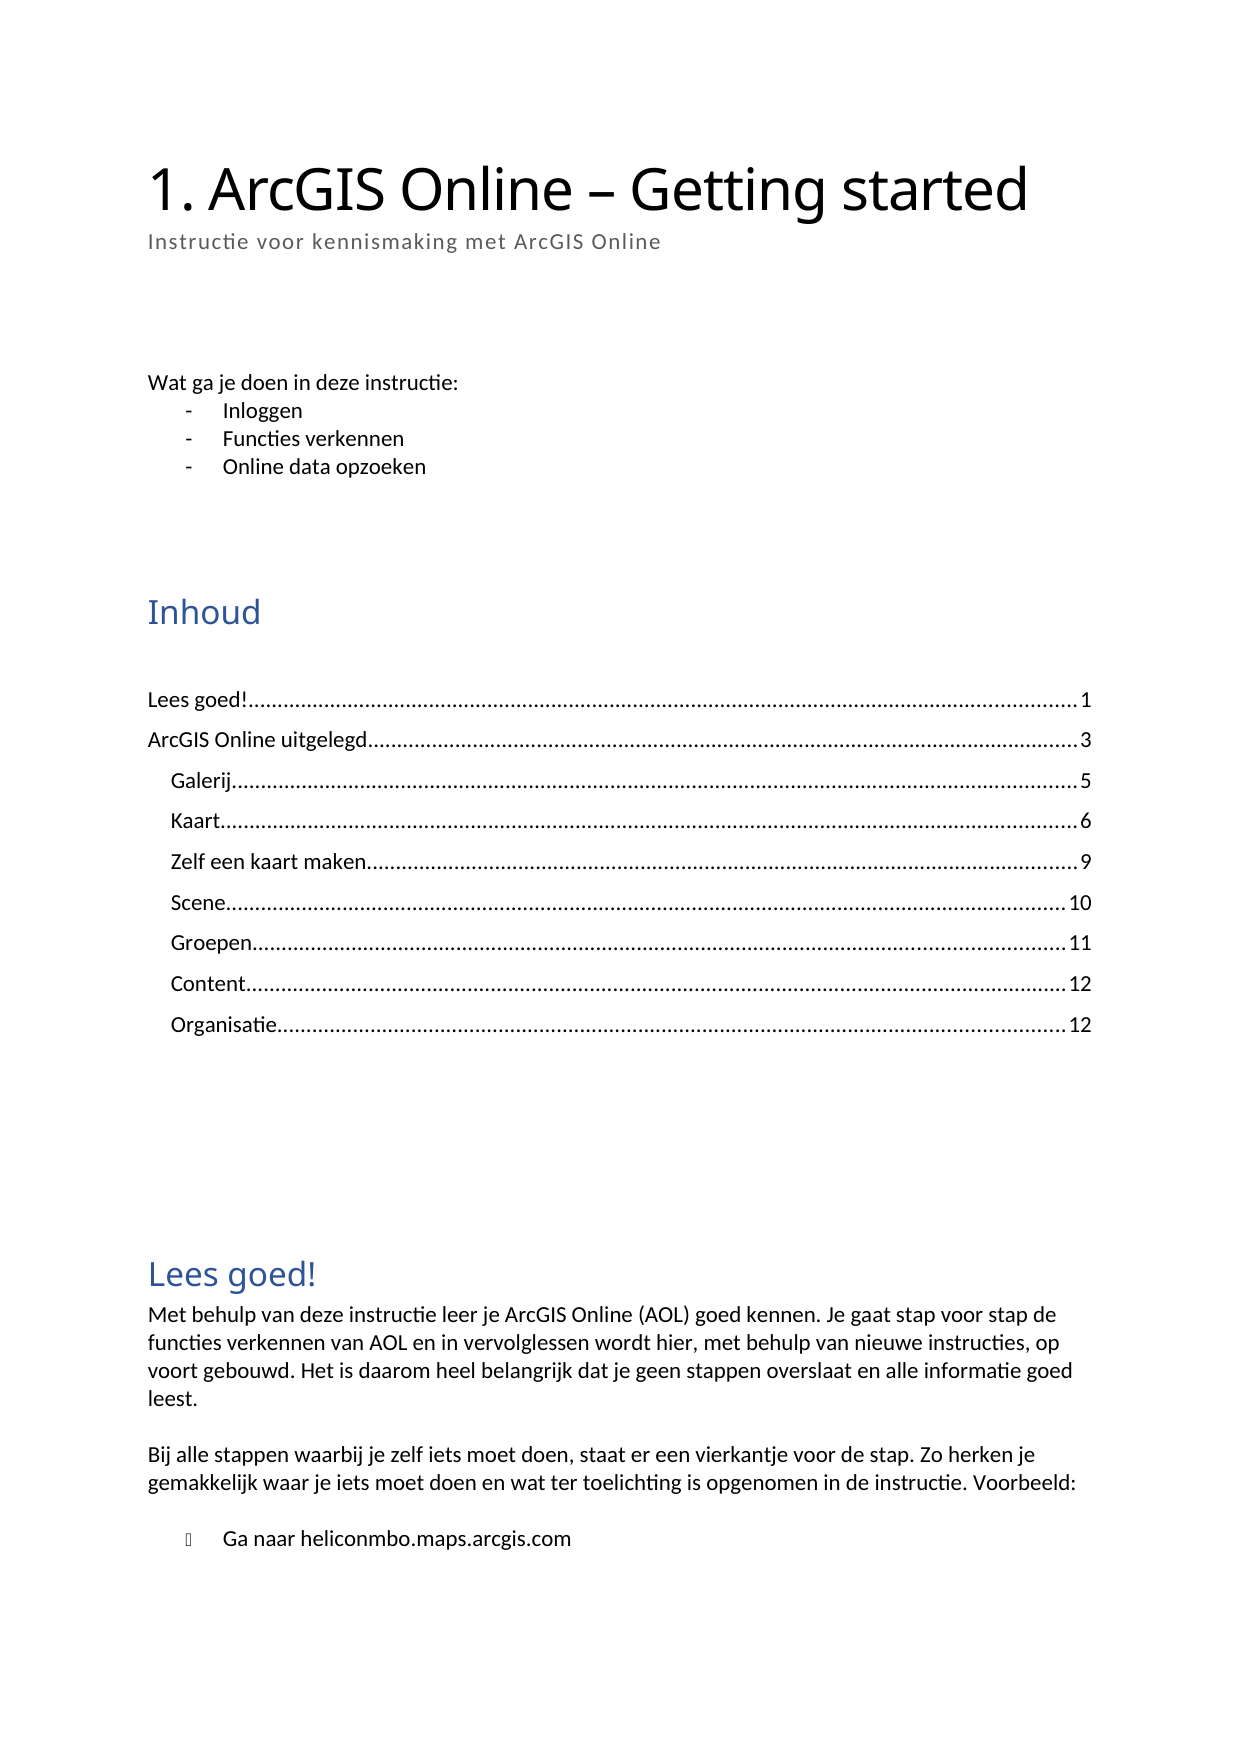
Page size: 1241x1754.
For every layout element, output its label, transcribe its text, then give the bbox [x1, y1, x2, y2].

text Bij alle stappen waarbij je zelf iets moet doen, staat er een vierkantje voor de stap. Zo herken je gemakkelijk waar je iets moet doen en wat ter toelichting is opgenomen in de instructie. Voorbeeld: [148, 1440, 1093, 1496]
list Functies verkennen [185, 424, 1093, 452]
list Online data opzoeken [185, 452, 1093, 480]
text Wat ga je doen in deze instructie: [148, 368, 1093, 396]
list Ga naar heliconmbo.maps.arcgis.com [185, 1524, 1093, 1552]
title 1. ArcGIS Online – Getting started [148, 148, 1093, 227]
subtitle Instructie voor kennismaking met ArcGIS Online [148, 227, 1093, 255]
subtitle Lees goed! [148, 1251, 1093, 1297]
list Inloggen [185, 396, 1093, 424]
text Met behulp van deze instructie leer je ArcGIS Online (AOL) goed kennen. Je gaat stap voor stap de functies verkennen van AOL en in vervolglessen wordt hier, met behulp van nieuwe instructies, op voort gebouwd. Het is daarom heel belangrijk dat je geen stappen overslaat en alle informatie goed leest. [148, 1300, 1093, 1412]
